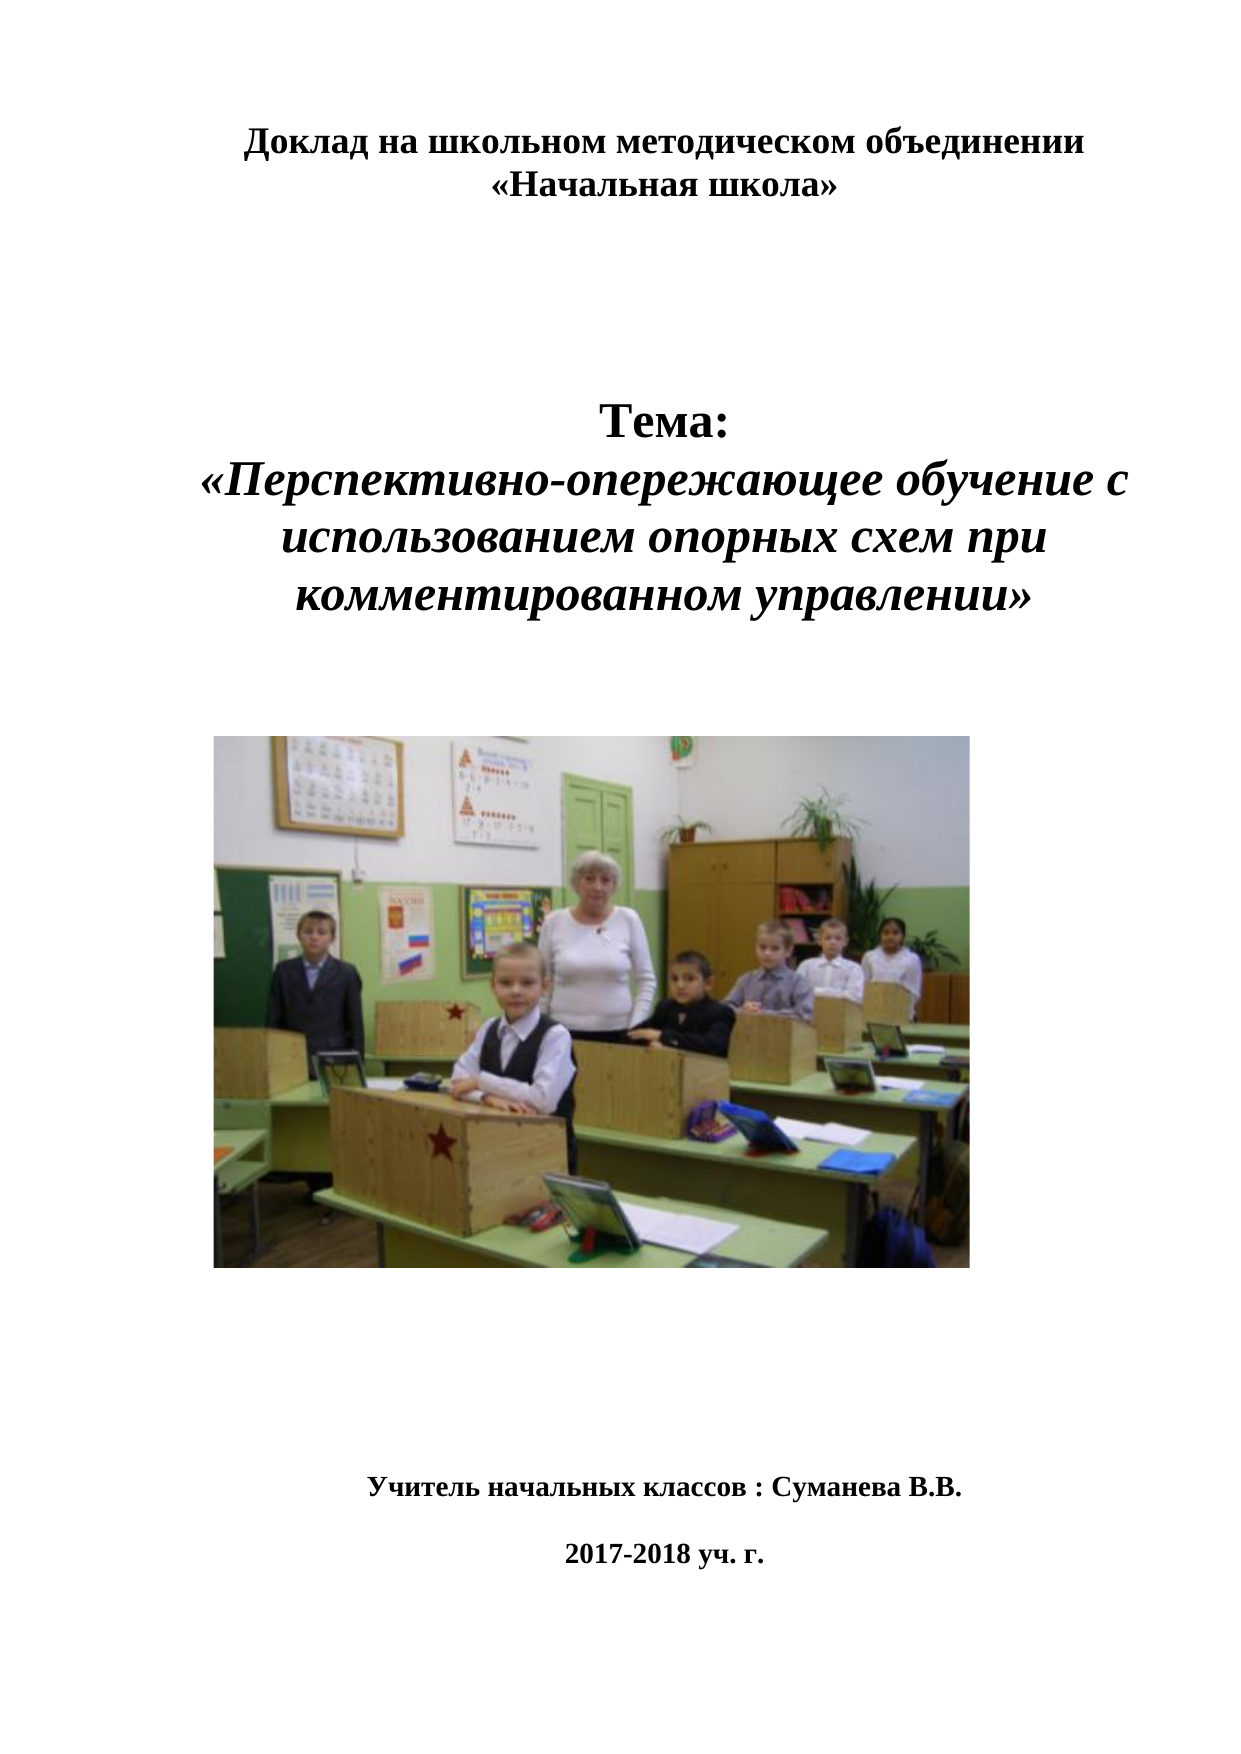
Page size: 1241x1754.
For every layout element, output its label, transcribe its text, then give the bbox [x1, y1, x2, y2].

text «Начальная школа» [177, 161, 1152, 204]
text Тема: [177, 391, 1152, 449]
text Доклад на школьном методическом объединении [177, 118, 1152, 161]
text Учитель начальных классов : Суманева В.В. [177, 1469, 1152, 1502]
text 2017-2018 уч. г. [177, 1536, 1152, 1569]
text «Перспективно-опережающее обучение с использованием опорных схем при комментированном управлении» [177, 449, 1152, 621]
picture [213, 736, 970, 1268]
